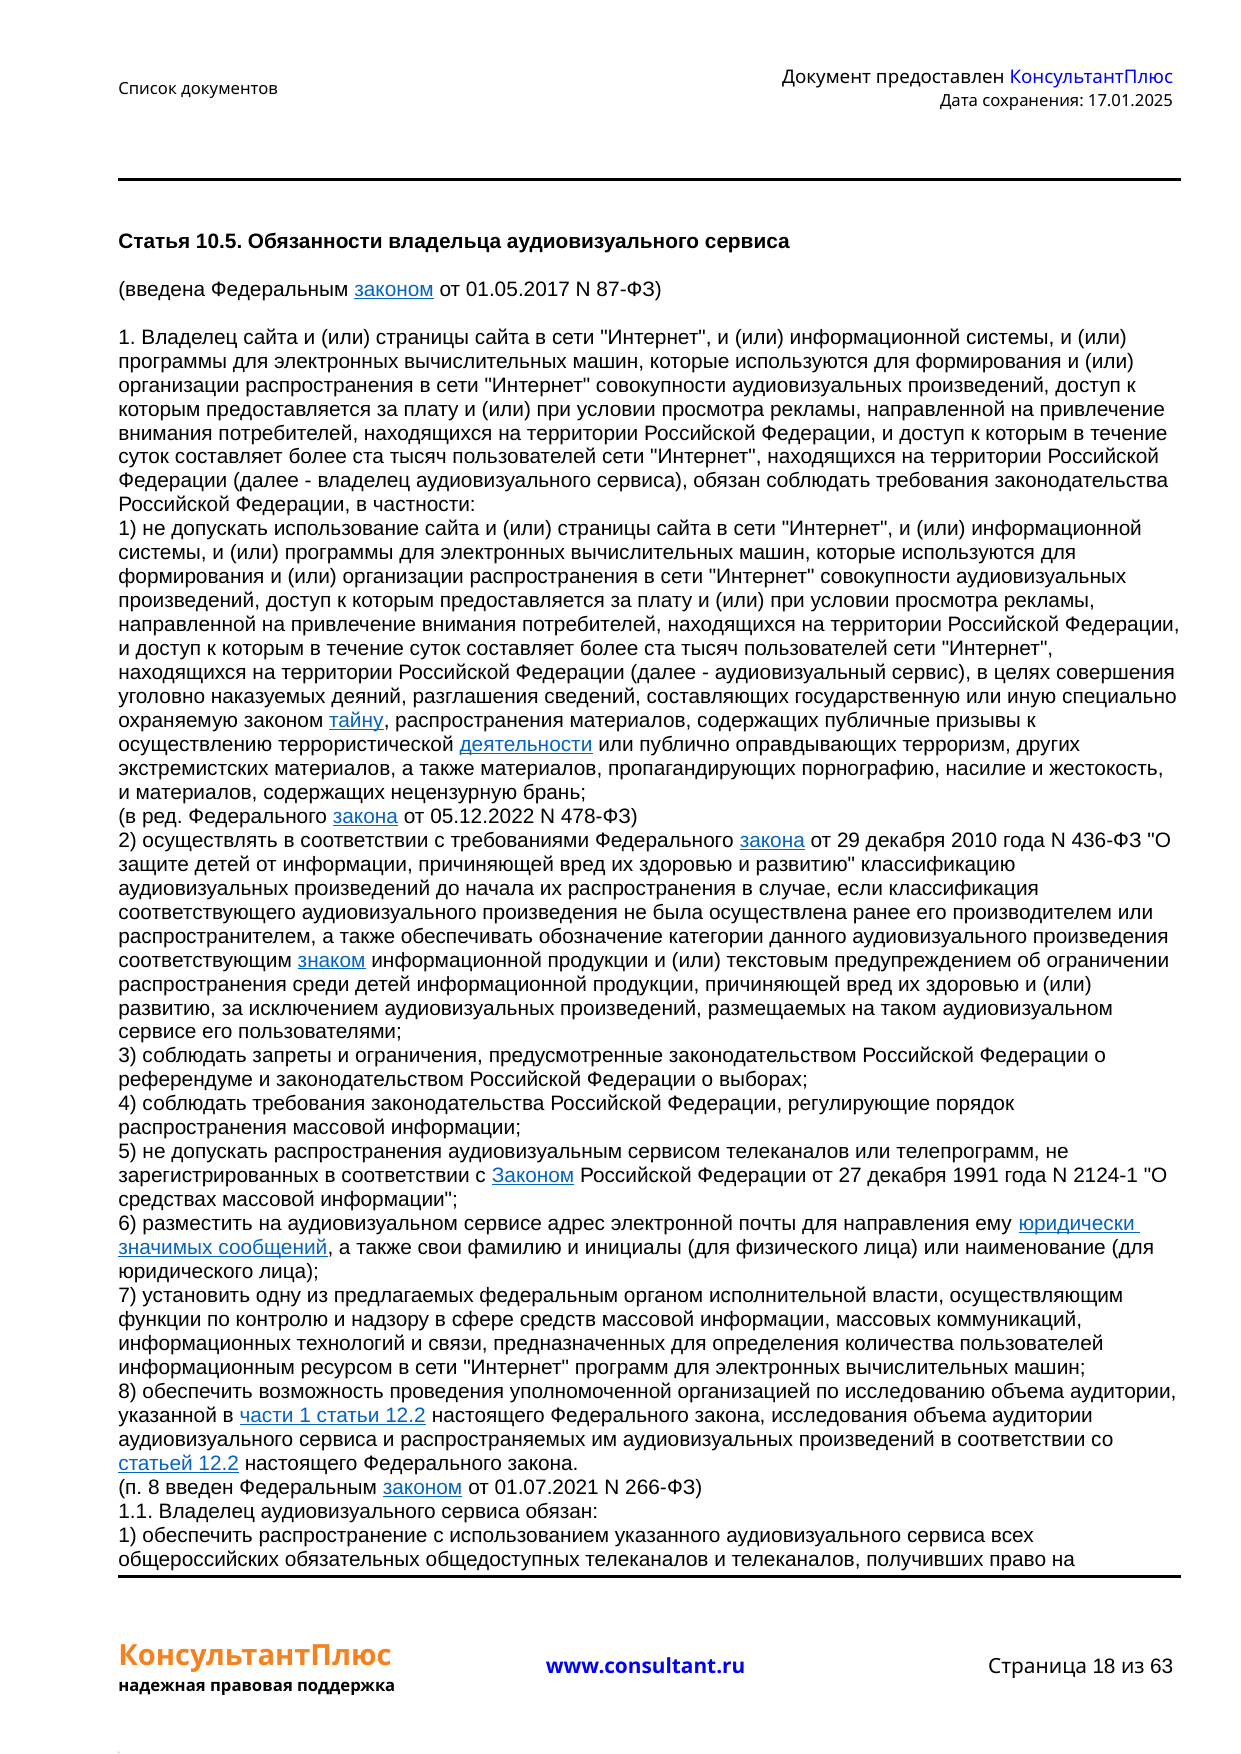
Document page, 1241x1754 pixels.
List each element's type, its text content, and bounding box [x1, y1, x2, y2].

text 1. Владелец сайта и (или) страницы сайта в сети "Интернет", и (или) информационной системы, и (или) программы для электронных вычислительных машин, которые используются для формирования и (или) организации распространения в сети "Интернет" совокупности аудиовизуальных произведений, доступ к которым предоставляется за плату и (или) при условии просмотра рекламы, направленной на привлечение внимания потребителей, находящихся на территории Российской Федерации, и доступ к которым в течение суток составляет более ста тысяч пользователей сети "Интернет", находящихся на территории Российской Федерации (далее - владелец аудиовизуального сервиса), обязан соблюдать требования законодательства Российской Федерации, в частности: [118, 324, 1181, 516]
text 1) не допускать использование сайта и (или) страницы сайта в сети "Интернет", и (или) информационной системы, и (или) программы для электронных вычислительных машин, которые используются для формирования и (или) организации распространения в сети "Интернет" совокупности аудиовизуальных произведений, доступ к которым предоставляется за плату и (или) при условии просмотра рекламы, направленной на привлечение внимания потребителей, находящихся на территории Российской Федерации, и доступ к которым в течение суток составляет более ста тысяч пользователей сети "Интернет", находящихся на территории Российской Федерации (далее - аудиовизуальный сервис), в целях совершения уголовно наказуемых деяний, разглашения сведений, составляющих государственную или иную специально охраняемую законом тайну, распространения материалов, содержащих публичные призывы к осуществлению террористической деятельности или публично оправдывающих терроризм, других экстремистских материалов, а также материалов, пропагандирующих порнографию, насилие и жестокость, и материалов, содержащих нецензурную брань; [118, 516, 1181, 804]
text 2) осуществлять в соответствии с требованиями Федерального закона от 29 декабря 2010 года N 436-ФЗ "О защите детей от информации, причиняющей вред их здоровью и развитию" классификацию аудиовизуальных произведений до начала их распространения в случае, если классификация соответствующего аудиовизуального произведения не была осуществлена ранее его производителем или распространителем, а также обеспечивать обозначение категории данного аудиовизуального произведения соответствующим знаком информационной продукции и (или) текстовым предупреждением об ограничении распространения среди детей информационной продукции, причиняющей вред их здоровью и (или) развитию, за исключением аудиовизуальных произведений, размещаемых на таком аудиовизуальном сервисе его пользователями; [118, 828, 1181, 1043]
text 7) установить одну из предлагаемых федеральным органом исполнительной власти, осуществляющим функции по контролю и надзору в сфере средств массовой информации, массовых коммуникаций, информационных технологий и связи, предназначенных для определения количества пользователей информационным ресурсом в сети "Интернет" программ для электронных вычислительных машин; [118, 1283, 1181, 1379]
text (введена Федеральным законом от 01.05.2017 N 87-ФЗ) [118, 277, 1181, 301]
text 5) не допускать распространения аудиовизуальным сервисом телеканалов или телепрограмм, не зарегистрированных в соответствии с Законом Российской Федерации от 27 декабря 1991 года N 2124-1 "О средствах массовой информации"; [118, 1139, 1181, 1211]
text 3) соблюдать запреты и ограничения, предусмотренные законодательством Российской Федерации о референдуме и законодательством Российской Федерации о выборах; [118, 1043, 1181, 1091]
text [118, 1522, 1181, 1570]
text Статья 10.5. Обязанности владельца аудиовизуального сервиса [118, 229, 1181, 253]
text 1.1. Владелец аудиовизуального сервиса обязан: [118, 1498, 1181, 1522]
text 8) обеспечить возможность проведения уполномоченной организацией по исследованию объема аудитории, указанной в части 1 статьи 12.2 настоящего Федерального закона, исследования объема аудитории аудиовизуального сервиса и распространяемых им аудиовизуальных произведений в соответствии со статьей 12.2 настоящего Федерального закона. [118, 1379, 1181, 1474]
text 4) соблюдать требования законодательства Российской Федерации, регулирующие порядок распространения массовой информации; [118, 1091, 1181, 1139]
text 6) разместить на аудиовизуальном сервисе адрес электронной почты для направления ему юридически значимых сообщений, а также свои фамилию и инициалы (для физического лица) или наименование (для юридического лица); [118, 1211, 1181, 1283]
text (п. 8 введен Федеральным законом от 01.07.2021 N 266-ФЗ) [118, 1474, 1181, 1498]
text (в ред. Федерального закона от 05.12.2022 N 478-ФЗ) [118, 804, 1181, 828]
